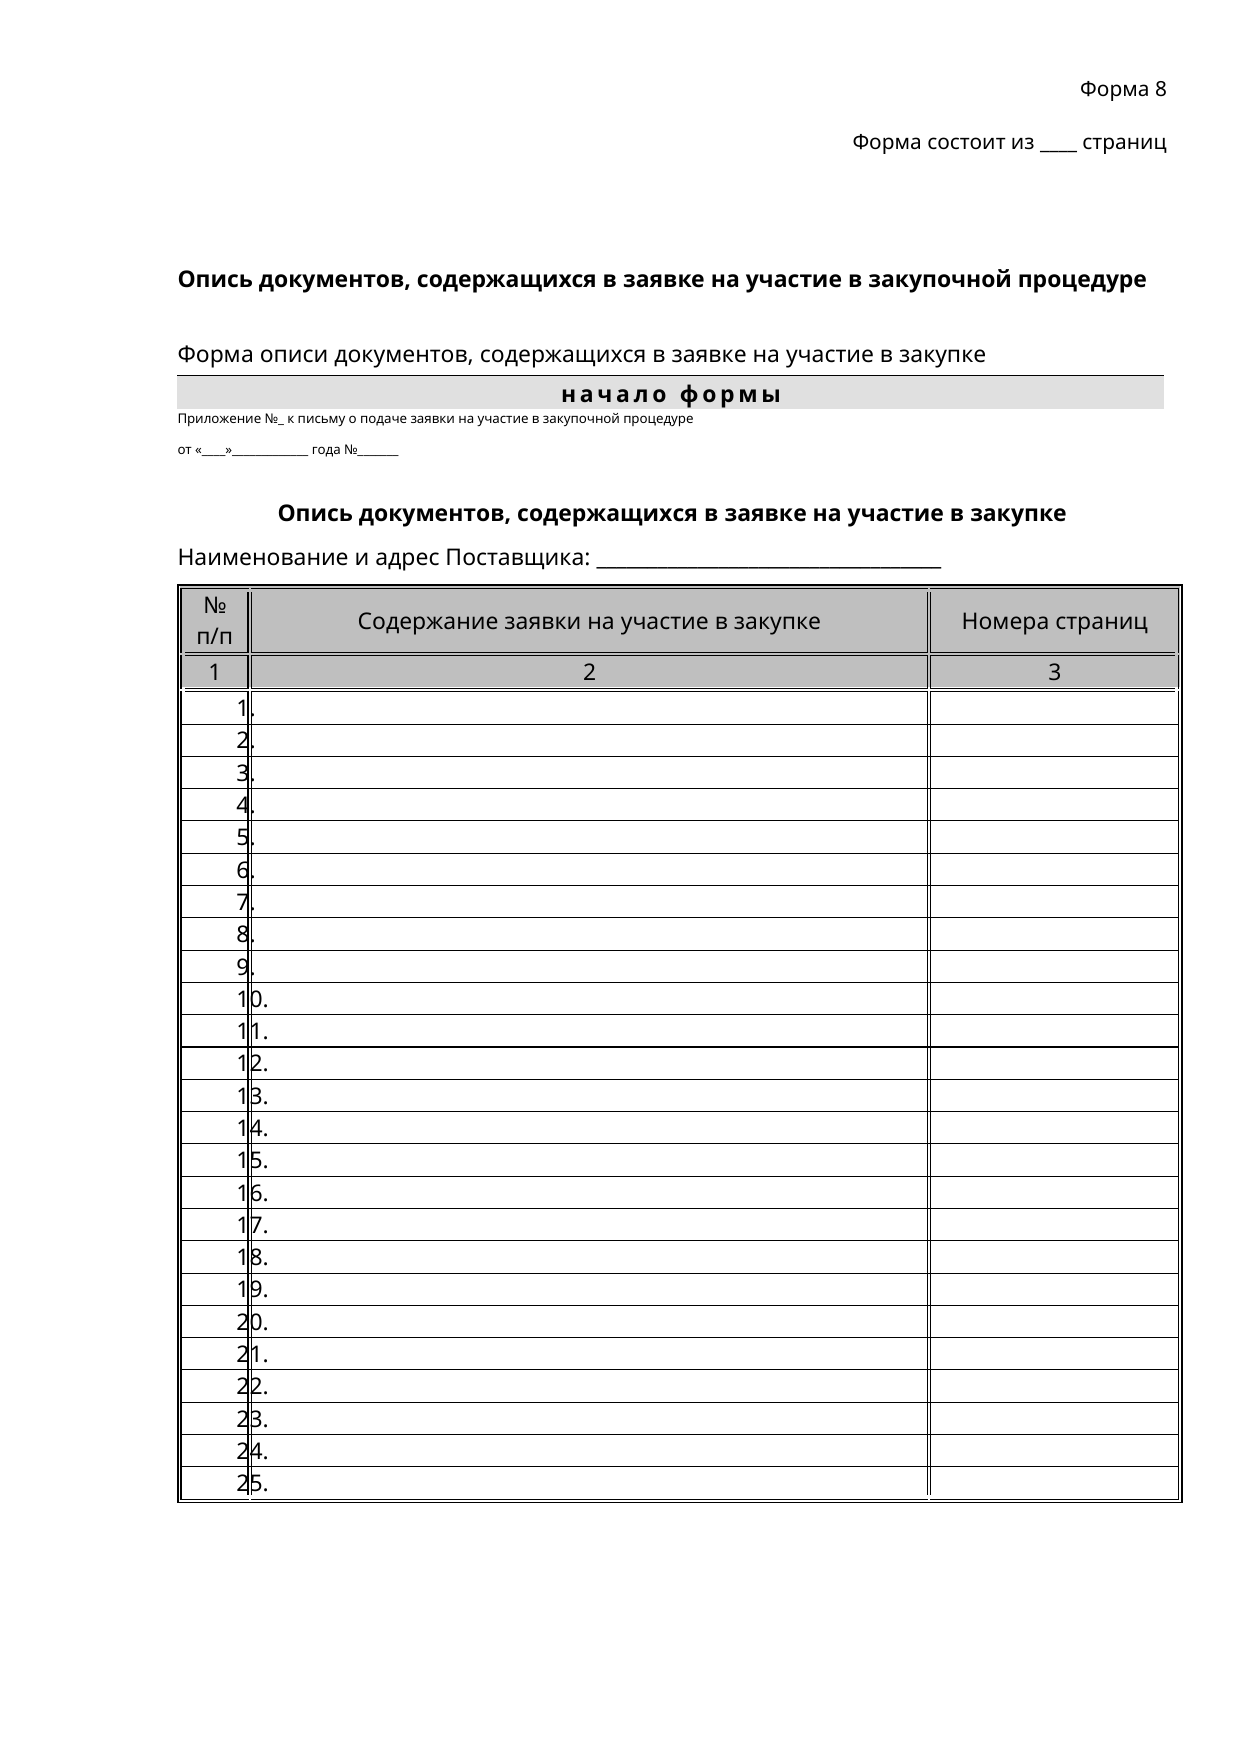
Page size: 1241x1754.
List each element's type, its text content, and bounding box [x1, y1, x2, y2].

table_cell [182, 1209, 247, 1240]
table_cell [252, 1112, 927, 1143]
table_cell [252, 1274, 927, 1305]
table_cell [182, 1112, 247, 1143]
table_cell [180, 688, 250, 723]
table_cell [182, 1435, 247, 1466]
table_cell [182, 1370, 247, 1402]
table_cell [182, 1080, 247, 1111]
table_cell [931, 918, 1178, 949]
table_cell [252, 725, 927, 756]
table_cell [252, 692, 927, 723]
table_cell [929, 1467, 1178, 1498]
table_cell [931, 854, 1178, 885]
table_cell 2 [252, 656, 927, 687]
table_cell [182, 854, 247, 885]
table_cell [252, 983, 927, 1014]
table_cell [182, 1467, 250, 1498]
table_cell [931, 725, 1178, 756]
table_cell [931, 1080, 1178, 1111]
table_cell [931, 1144, 1178, 1176]
table_cell [182, 886, 247, 917]
table_cell [182, 821, 247, 853]
table_cell [252, 1209, 927, 1240]
table_cell [931, 1209, 1178, 1240]
table_header № п/п [180, 586, 250, 652]
table_cell [182, 983, 247, 1014]
table_cell 1 [180, 652, 250, 687]
table_cell [252, 1306, 927, 1337]
table_cell [931, 983, 1178, 1014]
text Опись документов, содержащихся в заявке на участие в закупке [177, 497, 1167, 528]
table_cell [252, 1370, 927, 1402]
table_cell [250, 1467, 929, 1498]
table_cell [182, 1338, 247, 1369]
table_cell [931, 1370, 1178, 1402]
table_cell [931, 1015, 1178, 1046]
table_cell [182, 1015, 247, 1046]
text Наименование и адрес Поставщика: __________________________________ [177, 541, 1167, 572]
table_cell [182, 1274, 247, 1305]
table_cell [182, 951, 247, 982]
table_cell [182, 1241, 247, 1272]
table_cell [182, 1403, 247, 1434]
table_cell [931, 1274, 1178, 1305]
table_header Содержание заявки на участие в закупке [250, 586, 929, 652]
table_cell [931, 789, 1178, 820]
table_cell [931, 1435, 1178, 1466]
table_cell [252, 1177, 927, 1208]
table_cell [252, 854, 927, 885]
table_cell [252, 1338, 927, 1369]
table_cell [931, 757, 1178, 788]
table_cell [931, 1338, 1178, 1369]
table_cell [182, 1048, 247, 1079]
table_cell [252, 1015, 927, 1046]
table_cell [931, 886, 1178, 917]
table_cell [252, 1403, 927, 1434]
table_cell [252, 757, 927, 788]
table_cell [182, 1144, 247, 1176]
text Приложение №_ к письму о подаче заявки на участие в закупочной процедуре от «____»_____________ года №_______ [177, 409, 1167, 472]
text начало формы [177, 376, 1164, 409]
table_cell [931, 1177, 1178, 1208]
text Опись документов, содержащихся в заявке на участие в закупочной процедуре [177, 262, 1167, 294]
table_cell [182, 757, 247, 788]
table_cell [252, 951, 927, 982]
table_cell [931, 821, 1178, 853]
table_cell [252, 1080, 927, 1111]
table_cell [182, 725, 247, 756]
table_cell [252, 821, 927, 853]
table_cell 3 [929, 652, 1180, 687]
table_cell [252, 1241, 927, 1272]
table_cell [931, 1112, 1178, 1143]
table_cell [182, 1177, 247, 1208]
table_cell [182, 789, 247, 820]
table_cell [182, 918, 247, 949]
table_cell [931, 1306, 1178, 1337]
table_cell [929, 688, 1180, 723]
table_cell [182, 1306, 247, 1337]
table_cell [931, 1048, 1178, 1079]
table_cell [252, 1435, 927, 1466]
table_cell [252, 886, 927, 917]
table_cell [252, 1048, 927, 1079]
table_header Номера страниц [929, 589, 1178, 652]
table_cell [931, 1403, 1178, 1434]
table_cell [931, 1241, 1178, 1272]
table_cell [252, 1144, 927, 1176]
text Форма описи документов, содержащихся в заявке на участие в закупке [177, 337, 1167, 369]
table_cell [931, 951, 1178, 982]
table_cell [252, 789, 927, 820]
table_cell [252, 918, 927, 949]
